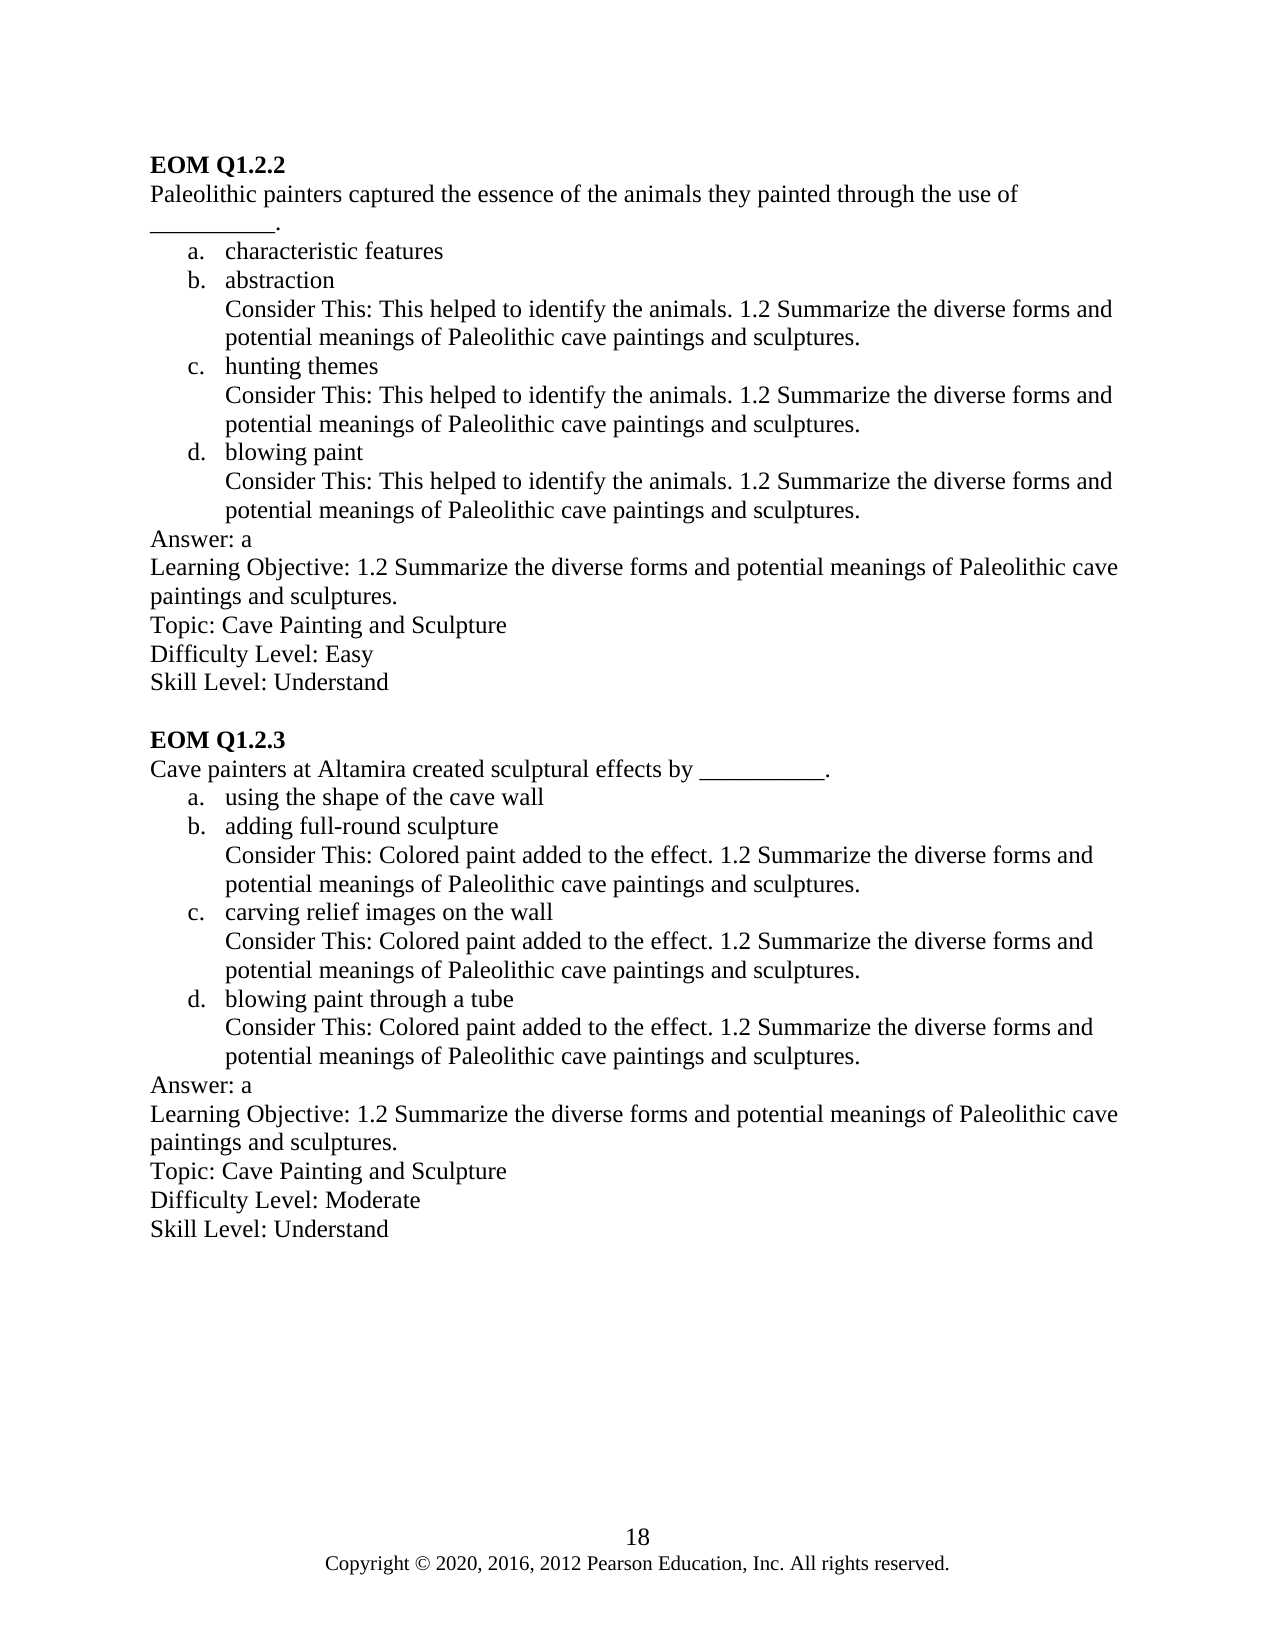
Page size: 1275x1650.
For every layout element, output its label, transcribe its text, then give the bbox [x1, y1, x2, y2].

text Skill Level: Understand [150, 1214, 1125, 1242]
list blowing paint Consider This: This helped to identify the animals. 1.2 Summarize the diverse forms and potential meanings of Paleolithic cave paintings and sculptures. [187, 437, 1125, 524]
text Difficulty Level: Moderate [150, 1185, 1125, 1214]
list characteristic features [187, 236, 1125, 265]
list carving relief images on the wall Consider This: Colored paint added to the effect. 1.2 Summarize the diverse forms and potential meanings of Paleolithic cave paintings and sculptures. [187, 897, 1125, 984]
list using the shape of the cave wall [187, 782, 1125, 811]
text Skill Level: Understand [150, 667, 1125, 696]
text Answer: a [150, 524, 1125, 552]
text Learning Objective: 1.2 Summarize the diverse forms and potential meanings of Paleolithic cave paintings and sculptures. [150, 552, 1125, 610]
subtitle EOM Q1.2.3 [150, 725, 1125, 754]
text Learning Objective: 1.2 Summarize the diverse forms and potential meanings of Paleolithic cave paintings and sculptures. [150, 1099, 1125, 1156]
list abstraction Consider This: This helped to identify the animals. 1.2 Summarize the diverse forms and potential meanings of Paleolithic cave paintings and sculptures. [187, 265, 1125, 351]
text Cave painters at Altamira created sculptural effects by __________. [150, 754, 1125, 782]
list hunting themes Consider This: This helped to identify the animals. 1.2 Summarize the diverse forms and potential meanings of Paleolithic cave paintings and sculptures. [187, 351, 1125, 437]
text Answer: a [150, 1070, 1125, 1099]
list adding full-round sculpture Consider This: Colored paint added to the effect. 1.2 Summarize the diverse forms and potential meanings of Paleolithic cave paintings and sculptures. [187, 811, 1125, 897]
text Topic: Cave Painting and Sculpture [150, 1156, 1125, 1185]
subtitle EOM Q1.2.2 [150, 150, 1125, 179]
text Topic: Cave Painting and Sculpture [150, 610, 1125, 639]
text Difficulty Level: Easy [150, 639, 1125, 667]
list blowing paint through a tube Consider This: Colored paint added to the effect. 1.2 Summarize the diverse forms and potential meanings of Paleolithic cave paintings and sculptures. [187, 984, 1125, 1070]
text Paleolithic painters captured the essence of the animals they painted through the use of __________. [150, 179, 1125, 236]
